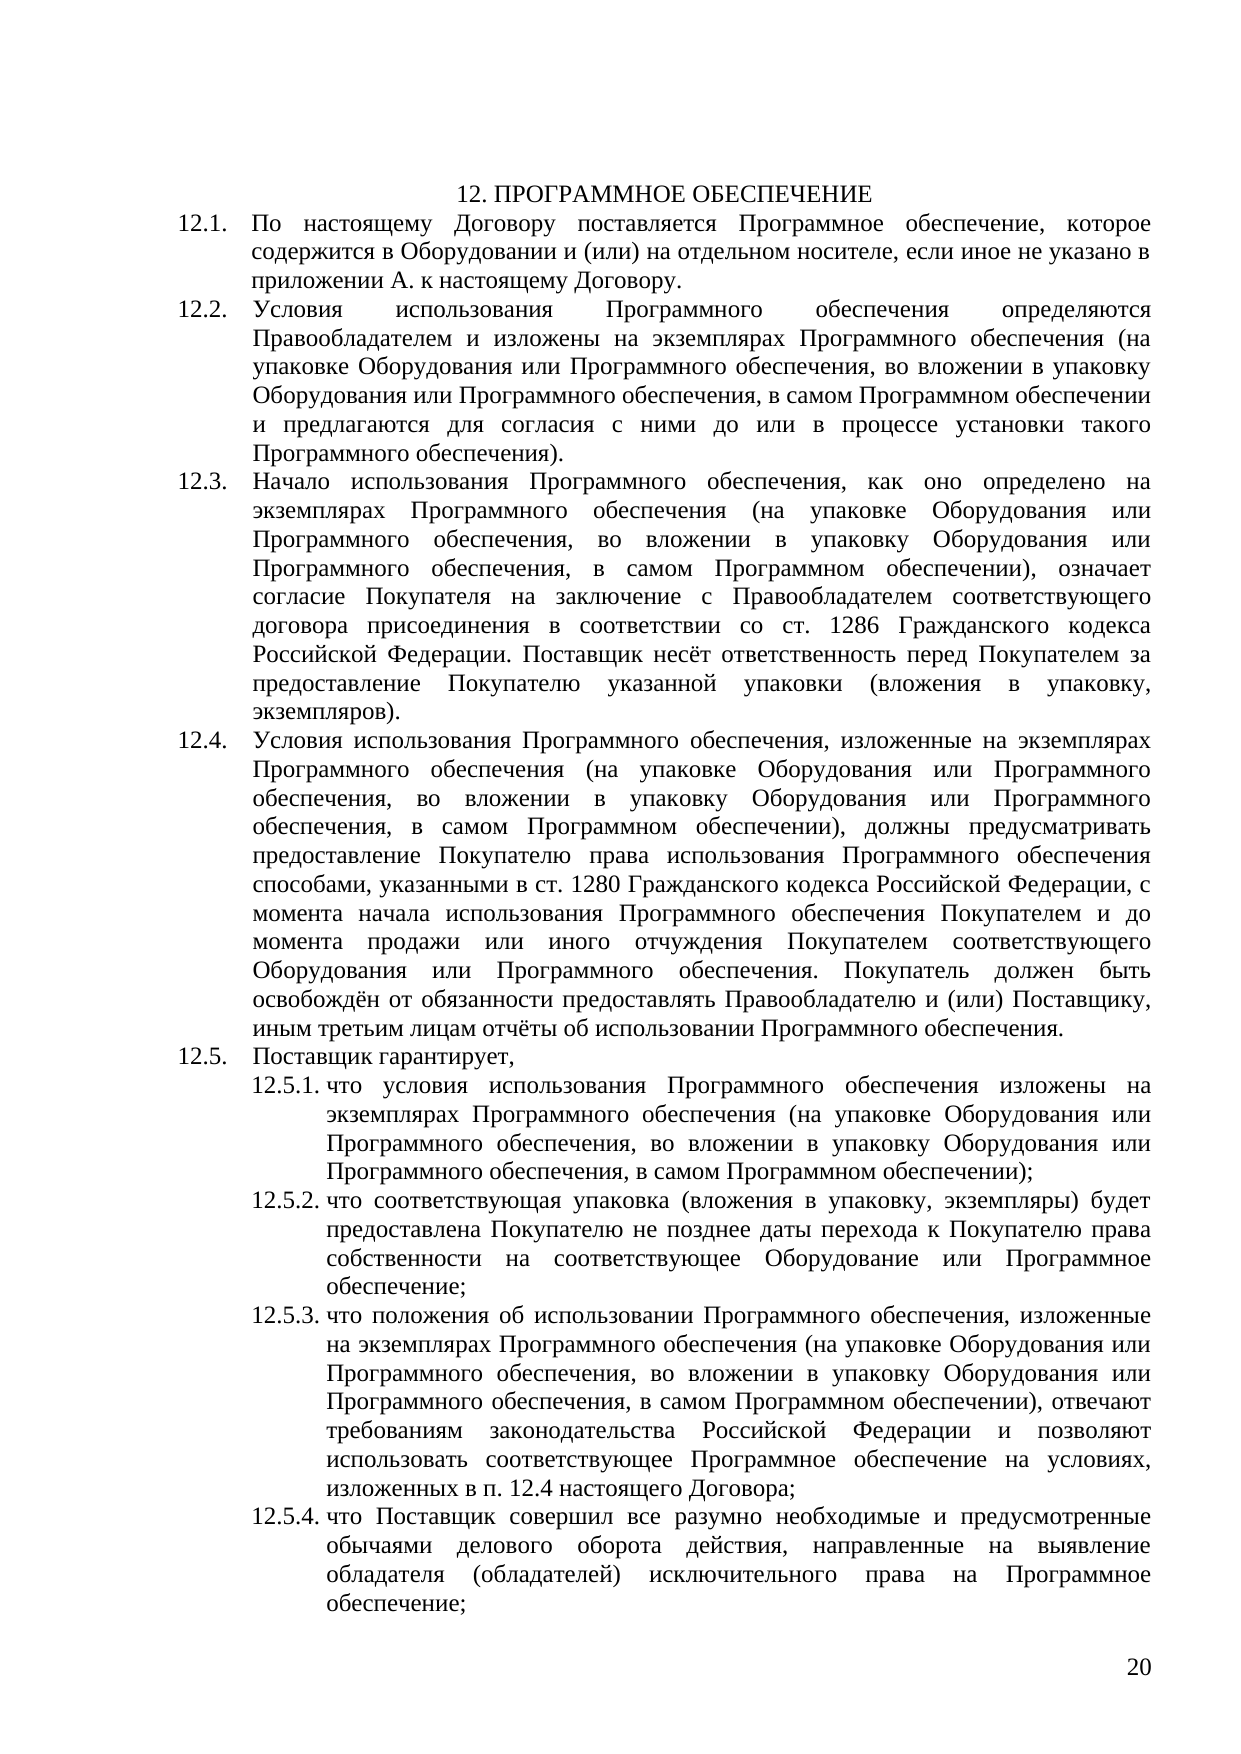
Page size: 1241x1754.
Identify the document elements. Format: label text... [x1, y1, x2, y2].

list Условия использования Программного обеспечения определяются Правообладателем и изложены на экземплярах Программного обеспечения (на упаковке Оборудования или Программного обеспечения, во вложении в упаковку Оборудования или Программного обеспечения, в самом Программном обеспечении и предлагаются для согласия с ними до или в процессе установки такого Программного обеспечения). [177, 294, 1152, 466]
list что условия использования Программного обеспечения изложены на экземплярах Программного обеспечения (на упаковке Оборудования или Программного обеспечения, во вложении в упаковку Оборудования или Программного обеспечения, в самом Программном обеспечении); [251, 1070, 1152, 1185]
list что Поставщик совершил все разумно необходимые и предусмотренные обычаями делового оборота действия, направленные на выявление обладателя (обладателей) исключительного права на Программное обеспечение; [251, 1501, 1152, 1616]
list что соответствующая упаковка (вложения в упаковку, экземпляры) будет предоставлена Покупателю не позднее даты перехода к Покупателю права собственности на соответствующее Оборудование или Программное обеспечение; [251, 1185, 1152, 1300]
list По настоящему Договору поставляется Программное обеспечение, которое содержится в Оборудовании и (или) на отдельном носителе, если иное не указано в приложении А. к настоящему Договору. [177, 208, 1152, 294]
list ПРОГРАММНОЕ ОБЕСПЕЧЕНИЕ [177, 179, 1152, 208]
list Поставщик гарантирует, [177, 1041, 1152, 1070]
list Условия использования Программного обеспечения, изложенные на экземплярах Программного обеспечения (на упаковке Оборудования или Программного обеспечения, во вложении в упаковку Оборудования или Программного обеспечения, в самом Программном обеспечении), должны предусматривать предоставление Покупателю права использования Программного обеспечения способами, указанными в ст. 1280 Гражданского кодекса Российской Федерации, с момента начала использования Программного обеспечения Покупателем и до момента продажи или иного отчуждения Покупателем соответствующего Оборудования или Программного обеспечения. Покупатель должен быть освобождён от обязанности предоставлять Правообладателю и (или) Поставщику, иным третьим лицам отчёты об использовании Программного обеспечения. [177, 725, 1152, 1041]
list что положения об использовании Программного обеспечения, изложенные на экземплярах Программного обеспечения (на упаковке Оборудования или Программного обеспечения, во вложении в упаковку Оборудования или Программного обеспечения, в самом Программном обеспечении), отвечают требованиям законодательства Российской Федерации и позволяют использовать соответствующее Программное обеспечение на условиях, изложенных в п. 12.4 настоящего Договора; [251, 1300, 1152, 1501]
list Начало использования Программного обеспечения, как оно определено на экземплярах Программного обеспечения (на упаковке Оборудования или Программного обеспечения, во вложении в упаковку Оборудования или Программного обеспечения, в самом Программном обеспечении), означает согласие Покупателя на заключение с Правообладателем соответствующего договора присоединения в соответствии со ст. 1286 Гражданского кодекса Российской Федерации. Поставщик несёт ответственность перед Покупателем за предоставление Покупателю указанной упаковки (вложения в упаковку, экземпляров). [177, 466, 1152, 725]
